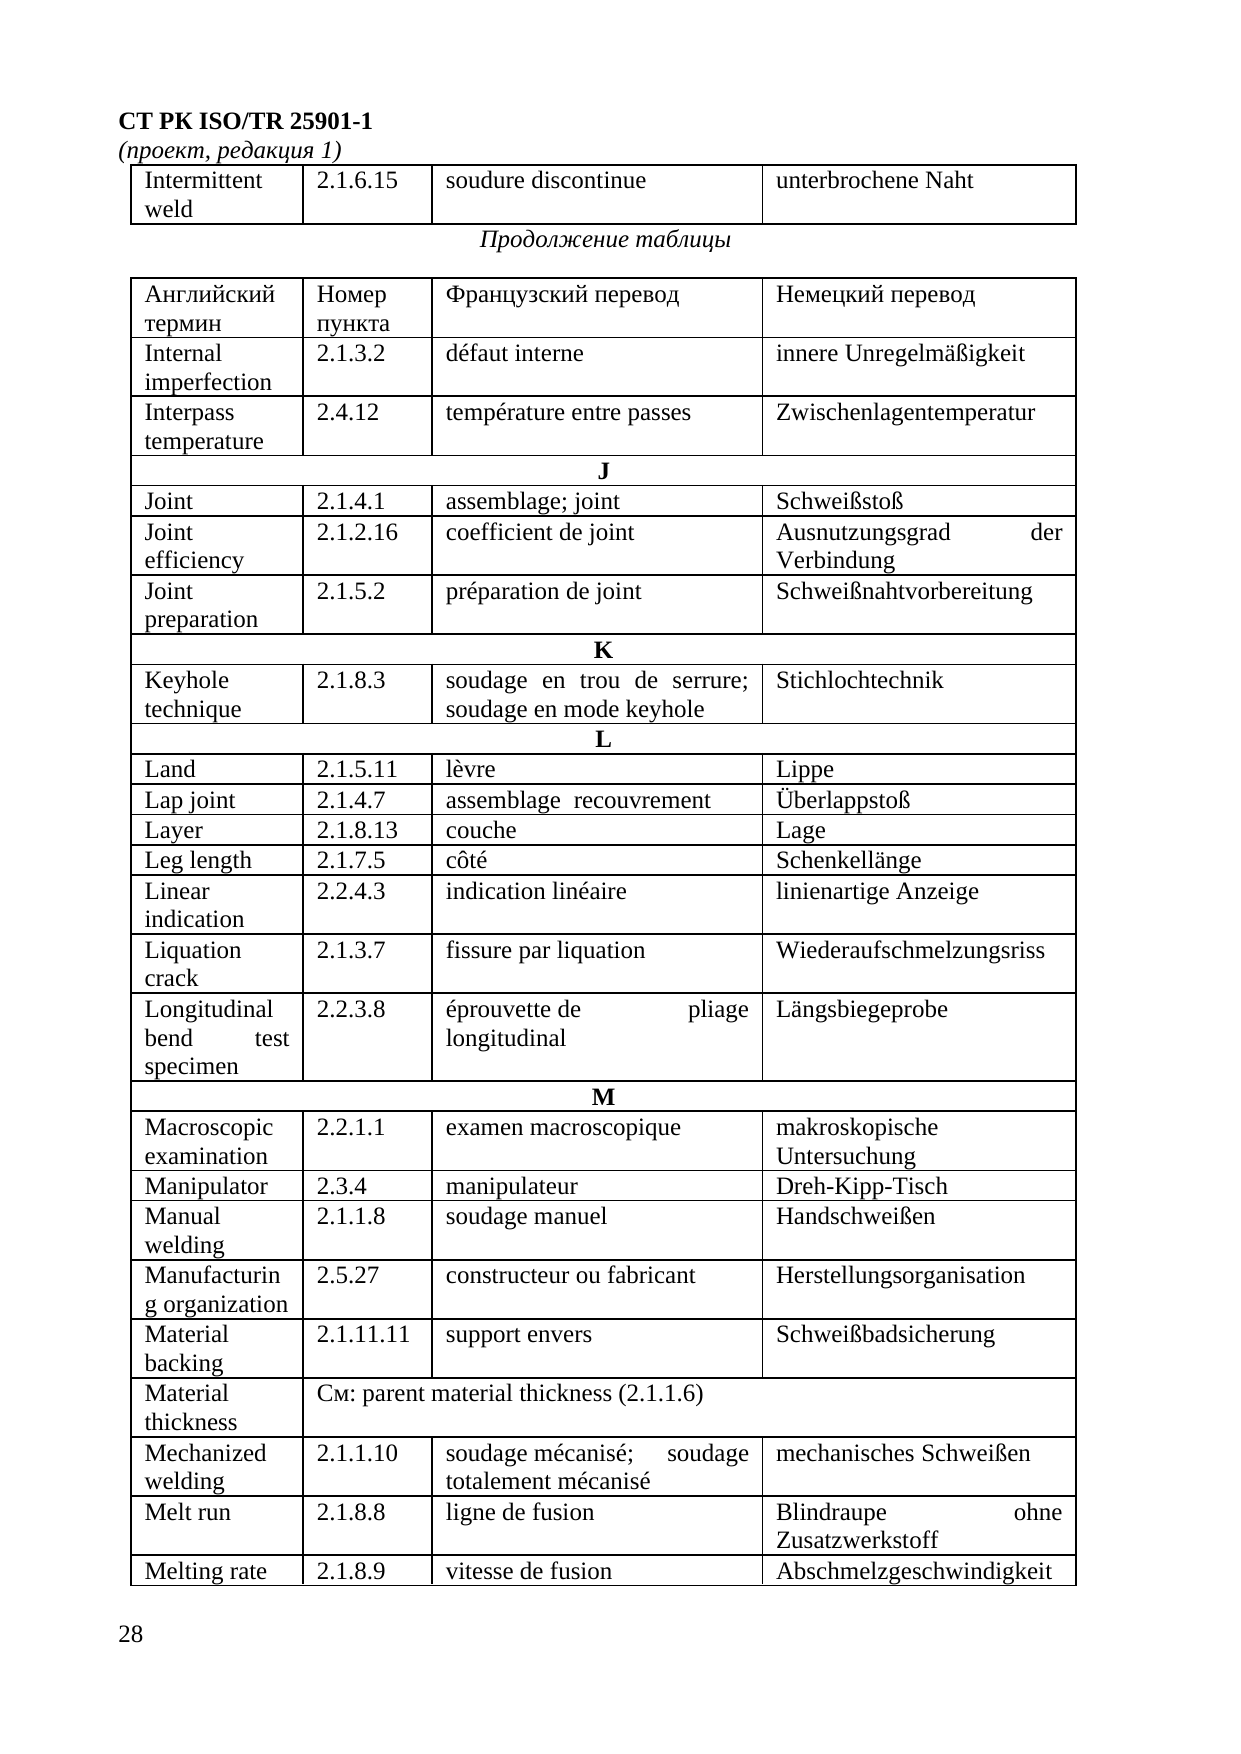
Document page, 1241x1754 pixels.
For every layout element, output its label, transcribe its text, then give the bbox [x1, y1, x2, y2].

table_cell couche [433, 815, 762, 844]
table_cell Lage [763, 815, 1075, 844]
table_cell vitesse de fusion [433, 1556, 762, 1584]
table_cell température entre passes [433, 397, 762, 454]
table_cell support envers [433, 1320, 762, 1377]
table_cell Schweißstoß [763, 486, 1075, 515]
table_header Английский термин [132, 279, 302, 336]
table_cell 2.1.5.2 [304, 576, 431, 633]
table_cell manipulateur [433, 1171, 762, 1200]
table_cell 2.1.6.15 [304, 166, 431, 223]
table_cell Herstellungsorganisation [763, 1261, 1075, 1318]
table_cell 2.2.4.3 [304, 876, 431, 933]
table_cell assemblage; joint [433, 486, 762, 515]
table_cell examen macroscopique [433, 1112, 762, 1169]
table_cell См: parent material thickness (2.1.1.6) [304, 1379, 1075, 1436]
table_header Номер пункта [304, 279, 431, 336]
table_cell unterbrochene Naht [763, 166, 1075, 223]
table_cell Intermittent weld [132, 166, 302, 223]
table_cell Manufacturing organization [132, 1261, 302, 1318]
table_cell Handschweißen [763, 1201, 1075, 1259]
table_cell 2.1.3.7 [304, 935, 431, 992]
table_cell Leg length [132, 846, 302, 874]
table_cell soudage manuel [433, 1201, 762, 1259]
table_cell côté [433, 846, 762, 874]
table_cell Layer [132, 815, 302, 844]
table_cell ligne de fusion [433, 1497, 762, 1554]
table_cell mechanisches Schweißen [763, 1438, 1075, 1495]
table_cell Longitudinal bend test specimen [132, 994, 302, 1080]
table_cell Material backing [132, 1320, 302, 1377]
table_cell 2.1.4.1 [304, 486, 431, 515]
table_cell Keyhole technique [132, 665, 302, 723]
table_cell 2.2.1.1 [304, 1112, 431, 1169]
table_cell 2.2.3.8 [304, 994, 431, 1080]
table_cell 2.1.1.10 [304, 1438, 431, 1495]
table_cell Manual welding [132, 1201, 302, 1259]
table_header Немецкий перевод [763, 279, 1075, 336]
table_cell soudure discontinue [433, 166, 762, 223]
table_cell linienartige Anzeige [763, 876, 1075, 933]
table_cell J [132, 456, 1075, 485]
table_cell assemblage recouvrement [433, 785, 762, 813]
table_cell Lippe [763, 755, 1075, 783]
table_cell L [132, 724, 1075, 753]
table_cell 2.1.8.13 [304, 815, 431, 844]
table_cell K [132, 635, 1075, 663]
table_cell 2.1.5.11 [304, 755, 431, 783]
table_cell éprouvette de pliage longitudinal [433, 994, 762, 1080]
table_cell fissure par liquation [433, 935, 762, 992]
table_cell 2.1.3.2 [304, 338, 431, 395]
table_cell soudage mécanisé; soudage totalement mécanisé [433, 1438, 762, 1495]
table_cell Mechanized welding [132, 1438, 302, 1495]
table_cell 2.3.4 [304, 1171, 431, 1200]
table_cell 2.1.8.8 [304, 1497, 431, 1554]
table_cell Ausnutzungsgrad der Verbindung [763, 517, 1075, 574]
table_cell Material thickness [132, 1379, 302, 1436]
table_cell lèvre [433, 755, 762, 783]
table_cell Internal imperfection [132, 338, 302, 395]
table_cell 2.1.7.5 [304, 846, 431, 874]
table_cell indication linéaire [433, 876, 762, 933]
table_cell Joint preparation [132, 576, 302, 633]
table_cell Melting rate [132, 1556, 302, 1584]
table_cell Längsbiegeprobe [763, 994, 1075, 1080]
table_cell Lap joint [132, 785, 302, 813]
table_cell 2.1.8.9 [304, 1556, 431, 1584]
table_cell Blindraupe ohne Zusatzwerkstoff [763, 1497, 1075, 1554]
table_cell M [132, 1082, 1075, 1110]
table_cell Linear indication [132, 876, 302, 933]
table_cell coefficient de joint [433, 517, 762, 574]
table_cell Liquation crack [132, 935, 302, 992]
table_cell innere Unregelmäßigkeit [763, 338, 1075, 395]
table_header Французский перевод [433, 279, 762, 336]
table_cell Stichlochtechnik [763, 665, 1075, 723]
table_cell 2.5.27 [304, 1261, 431, 1318]
table_cell 2.4.12 [304, 397, 431, 454]
table_cell défaut interne [433, 338, 762, 395]
table_cell 2.1.4.7 [304, 785, 431, 813]
table_cell 2.1.2.16 [304, 517, 431, 574]
table_cell Wiederaufschmelzungsriss [763, 935, 1075, 992]
table_cell 2.1.11.11 [304, 1320, 431, 1377]
table_cell 2.1.1.8 [304, 1201, 431, 1259]
table_cell Melt run [132, 1497, 302, 1554]
table_cell 2.1.8.3 [304, 665, 431, 723]
table_cell Joint [132, 486, 302, 515]
table_cell Schweißnahtvorbereitung [763, 576, 1075, 633]
table_cell Land [132, 755, 302, 783]
table_cell Interpass temperature [132, 397, 302, 454]
text Продолжение таблицы [118, 224, 1092, 253]
table_cell Schweißbadsicherung [763, 1320, 1075, 1377]
table_cell préparation de joint [433, 576, 762, 633]
table_cell constructeur ou fabricant [433, 1261, 762, 1318]
table_cell Schenkellänge [763, 846, 1075, 874]
table_cell Abschmelzgeschwindigkeit [763, 1556, 1075, 1584]
table_cell Überlappstoß [763, 785, 1075, 813]
table_cell makroskopische Untersuchung [763, 1112, 1075, 1169]
table_cell Joint efficiency [132, 517, 302, 574]
table_cell Manipulator [132, 1171, 302, 1200]
table_cell Macroscopic examination [132, 1112, 302, 1169]
table_cell soudage en trou de serrure; soudage en mode keyhole [433, 665, 762, 723]
table_cell Dreh-Kipp-Tisch [763, 1171, 1075, 1200]
table_cell Zwischenlagentemperatur [763, 397, 1075, 454]
